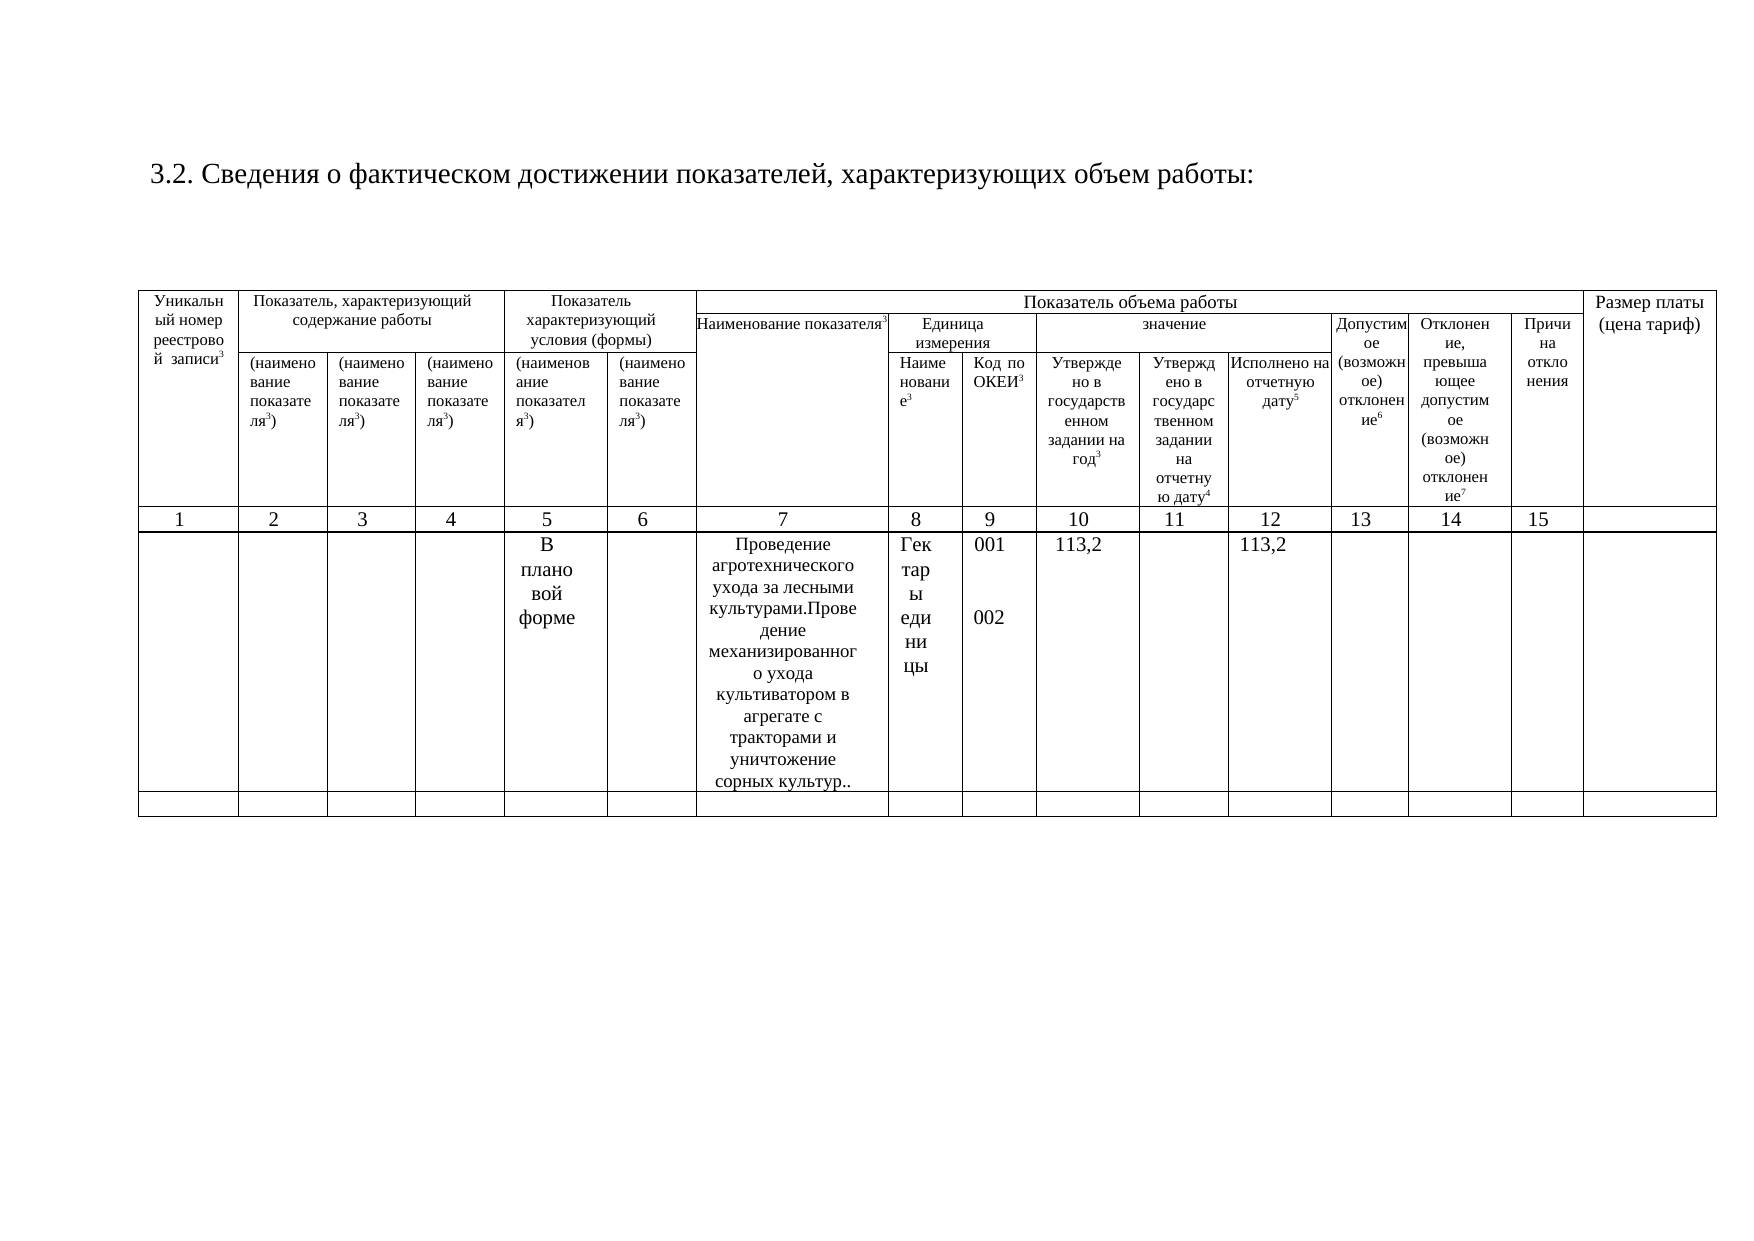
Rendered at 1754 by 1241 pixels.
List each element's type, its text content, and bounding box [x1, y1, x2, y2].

table_cell [239, 533, 327, 791]
table_cell [139, 533, 238, 791]
table_cell 113,2 [1037, 533, 1139, 791]
table_cell 7 [697, 507, 888, 531]
table_cell [328, 533, 415, 791]
table_cell 001 002 [963, 533, 1036, 791]
table_cell Утверждено в государственном задании на год3 [1037, 353, 1139, 506]
table_cell [1140, 792, 1228, 816]
table_cell (наименование показателя3) [505, 353, 607, 506]
table_cell [963, 792, 1036, 816]
table_cell [1409, 533, 1511, 791]
table_cell 9 [963, 507, 1036, 531]
table_cell Отклонение, превышающее допустимое (возможное) отклонение7 [1409, 314, 1511, 506]
table_cell Утверждено в государственном задании на отчетную дату4 [1140, 353, 1228, 506]
table_cell [1512, 792, 1583, 816]
table_cell значение [1037, 314, 1331, 352]
table_header Размер платы (цена тариф) [1584, 291, 1716, 506]
table_cell [328, 792, 415, 816]
table_cell [416, 792, 504, 816]
table_header Показатель, характеризующий содержание работы [239, 291, 504, 352]
table_cell (наименование показателя3) [328, 353, 415, 506]
table_cell 2 [239, 507, 327, 531]
table_header Уникальный номер реестровой записи3 [139, 291, 238, 506]
table_cell Код по ОКЕИ3 [963, 353, 1036, 506]
table_cell [1584, 507, 1716, 531]
table_cell 11 [1140, 507, 1228, 531]
table_cell [139, 792, 238, 816]
table_cell [1409, 792, 1511, 816]
table_cell 4 [416, 507, 504, 531]
table_cell [1584, 533, 1716, 791]
table_cell 13 [1332, 507, 1408, 531]
table_cell (наименование показателя3) [416, 353, 504, 506]
table_cell [1512, 533, 1583, 791]
table_cell [889, 792, 962, 816]
table_cell [1332, 533, 1408, 791]
table_cell [1037, 792, 1139, 816]
table_cell Исполнено на отчетную дату5 [1229, 353, 1331, 506]
table_cell 3 [328, 507, 415, 531]
table_cell Наименование показателя3 [697, 314, 888, 506]
table_header Показатель характеризующий условия (формы) [505, 291, 696, 352]
table_cell Гектары единицы [889, 533, 962, 791]
table_cell 6 [608, 507, 696, 531]
text 3.2. Сведения о фактическом достижении показателей, характеризующих объем работы: [150, 156, 1668, 189]
table_cell [239, 792, 327, 816]
table_cell [1140, 533, 1228, 791]
table_cell Единица измерения [889, 314, 1036, 352]
table_cell Допустимое (возможное) отклонение6 [1332, 314, 1408, 506]
table_cell [608, 792, 696, 816]
table_cell (наименование показателя3) [608, 353, 696, 506]
table_cell 113,2 [1229, 533, 1331, 791]
table_cell В плановой форме [505, 533, 607, 791]
table_cell [505, 792, 607, 816]
table_header Показатель объема работы [697, 291, 1583, 312]
table_cell [608, 533, 696, 791]
table_cell Причина отклонения [1512, 314, 1583, 506]
table_cell [1584, 792, 1716, 816]
table_cell 8 [889, 507, 962, 531]
table_cell 14 [1409, 507, 1511, 531]
table_cell 5 [505, 507, 607, 531]
table_cell Наименование3 [889, 353, 962, 506]
table_cell Проведение агротехнического ухода за лесными культурами.Проведение механизированного ухода культиватором в агрегате с тракторами и уничтожение сорных культур.. [697, 533, 888, 791]
table_cell 1 [139, 507, 238, 531]
table_cell [416, 533, 504, 791]
table_cell 10 [1037, 507, 1139, 531]
table_cell [697, 792, 888, 816]
table_cell [1229, 792, 1331, 816]
table_cell (наименование показателя3) [239, 353, 327, 506]
table_cell 12 [1229, 507, 1331, 531]
table_cell 15 [1512, 507, 1583, 531]
table_cell [1332, 792, 1408, 816]
